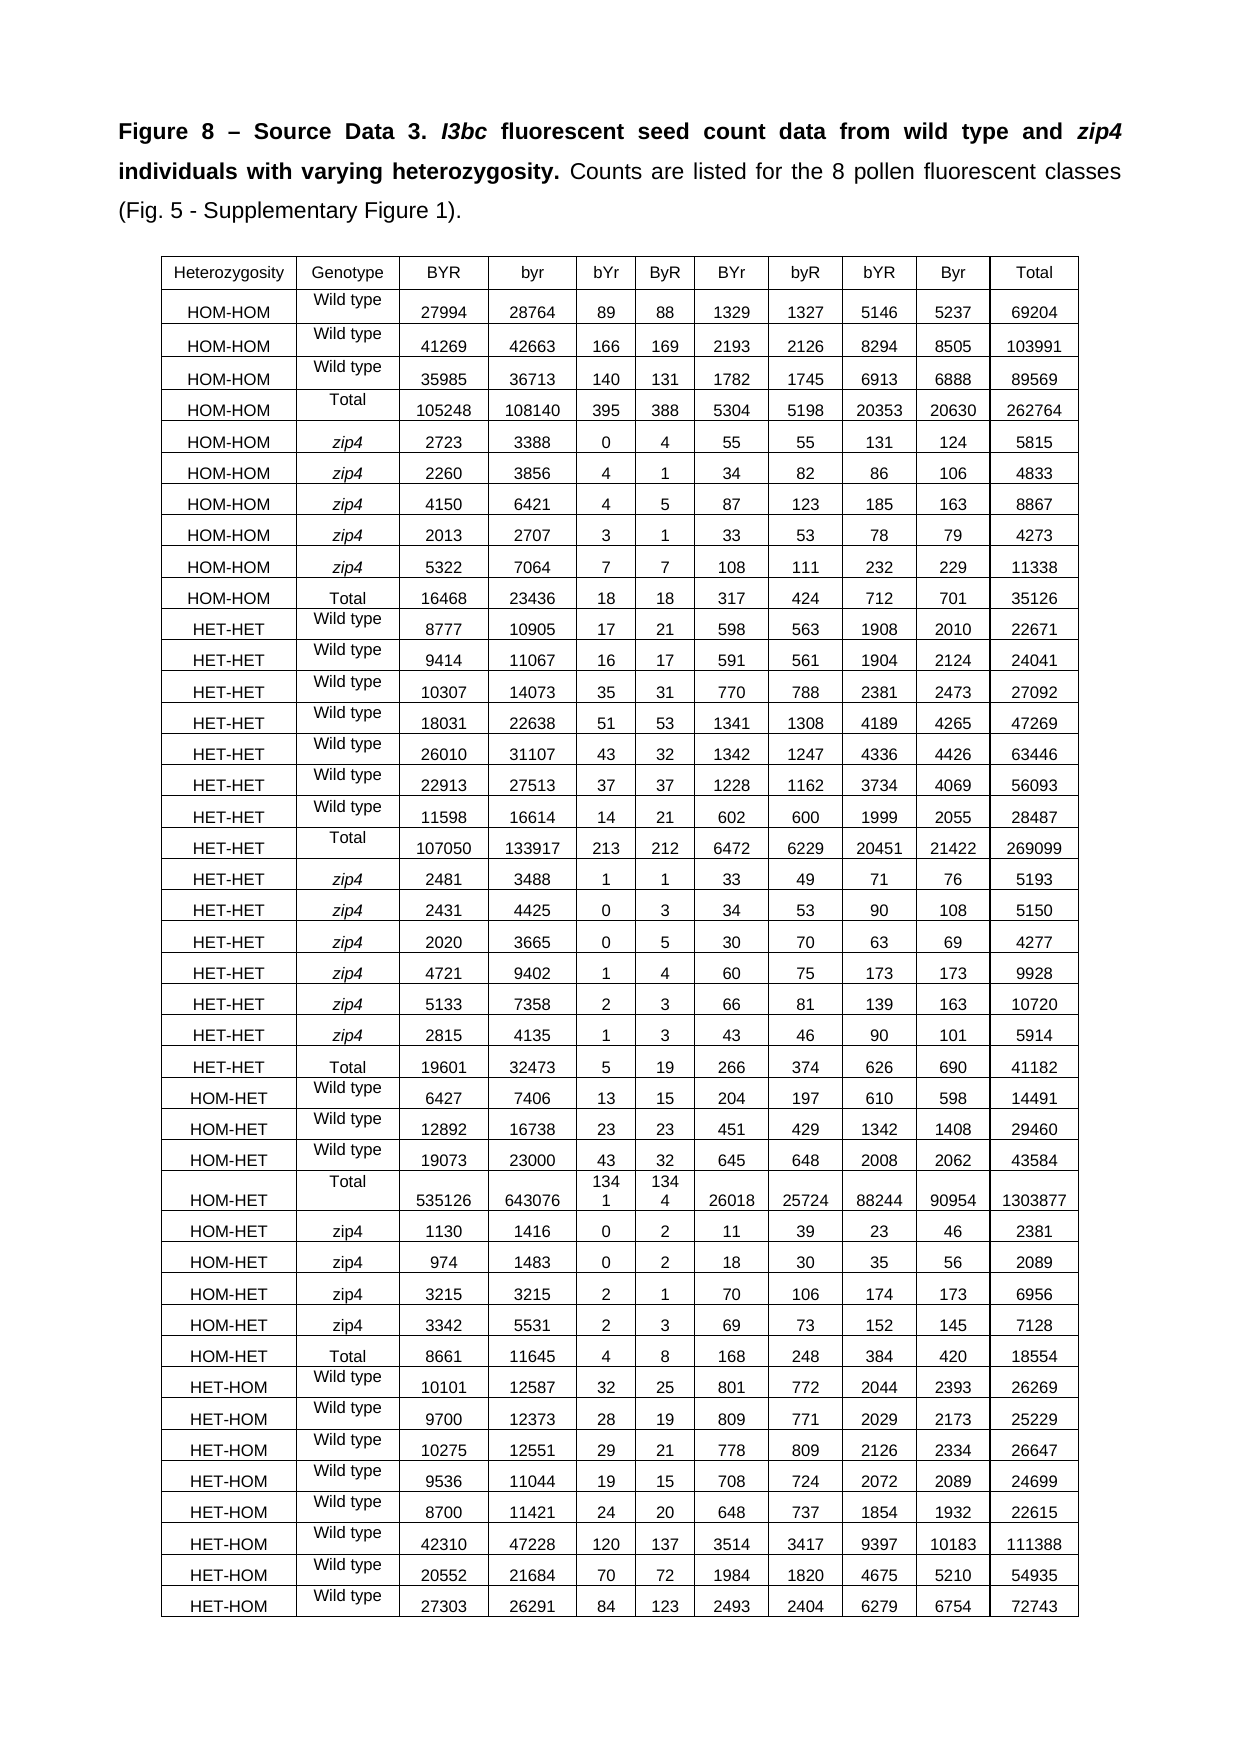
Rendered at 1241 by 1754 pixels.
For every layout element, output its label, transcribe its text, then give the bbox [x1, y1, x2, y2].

table_cell 78 [843, 515, 916, 545]
table_cell 106 [917, 453, 989, 483]
table_cell 213 [577, 828, 635, 858]
table_cell Total [297, 1171, 399, 1210]
table_cell 645 [695, 1140, 768, 1170]
table_cell 63 [843, 921, 916, 952]
table_cell 53 [636, 703, 694, 733]
table_cell 420 [917, 1336, 989, 1366]
table_cell 21 [636, 796, 694, 827]
table_cell 49 [769, 859, 842, 889]
table_cell 43 [695, 1015, 768, 1045]
table_cell HOM-HOM [162, 290, 296, 322]
table_cell 139 [843, 984, 916, 1014]
table_cell 4721 [400, 953, 488, 983]
table_cell 424 [769, 578, 842, 608]
table_cell HET-HOM [162, 1492, 296, 1522]
table_cell zip4 [297, 421, 399, 452]
table_cell HET-HOM [162, 1398, 296, 1428]
table_cell zip4 [297, 453, 399, 483]
table_cell 724 [769, 1461, 842, 1491]
table_cell HET-HET [162, 734, 296, 764]
table_cell 32 [577, 1367, 635, 1397]
table_cell 21684 [489, 1555, 576, 1585]
table_cell 19 [636, 1398, 694, 1428]
table_cell Wild type [297, 1140, 399, 1170]
table_cell HET-HET [162, 1015, 296, 1045]
table_cell 14073 [489, 671, 576, 702]
table_header bYR [843, 257, 916, 289]
table_cell 13 [577, 1078, 635, 1108]
table_cell 7 [636, 546, 694, 577]
table_cell 34 [695, 453, 768, 483]
table_cell 24 [577, 1492, 635, 1522]
table_cell 27303 [400, 1586, 488, 1616]
table_cell 106 [769, 1273, 842, 1303]
table_cell HOM-HET [162, 1336, 296, 1366]
table_cell 5146 [843, 290, 916, 322]
table_cell 770 [695, 671, 768, 702]
table_cell 72 [636, 1555, 694, 1585]
table_cell 16468 [400, 578, 488, 608]
table_cell 11067 [489, 640, 576, 670]
table_cell Wild type [297, 290, 399, 322]
table_cell HOM-HET [162, 1078, 296, 1108]
table_cell 90954 [917, 1171, 989, 1210]
table_cell 3 [636, 1305, 694, 1335]
table_cell 232 [843, 546, 916, 577]
table_cell 1745 [769, 357, 842, 389]
table_cell 5198 [769, 390, 842, 420]
table_cell 648 [769, 1140, 842, 1170]
table_cell 124 [917, 421, 989, 452]
table_cell 2 [577, 984, 635, 1014]
table_cell 8505 [917, 324, 989, 356]
table_cell 163 [917, 984, 989, 1014]
table_cell 388 [636, 390, 694, 420]
table_cell 23 [577, 1109, 635, 1139]
table_cell 451 [695, 1109, 768, 1139]
table_cell 5193 [991, 859, 1078, 889]
table_cell 108 [695, 546, 768, 577]
table_cell 626 [843, 1046, 916, 1077]
table_cell 0 [577, 1211, 635, 1241]
table_cell 152 [843, 1305, 916, 1335]
table_cell 168 [695, 1336, 768, 1366]
table_cell 17 [636, 640, 694, 670]
table_cell 108140 [489, 390, 576, 420]
table_cell 7128 [991, 1305, 1078, 1335]
table_cell 1908 [843, 609, 916, 639]
table_cell zip4 [297, 546, 399, 577]
table_cell 3342 [400, 1305, 488, 1335]
table_cell 4273 [991, 515, 1078, 545]
table_cell Wild type [297, 1430, 399, 1460]
table_cell zip4 [297, 1015, 399, 1045]
table_cell 4150 [400, 484, 488, 514]
table_cell 27994 [400, 290, 488, 322]
table_header BYR [400, 257, 488, 289]
table_cell 69 [917, 921, 989, 952]
table_cell 1327 [769, 290, 842, 322]
table_cell 2072 [843, 1461, 916, 1491]
table_cell 123 [636, 1586, 694, 1616]
table_cell 9536 [400, 1461, 488, 1491]
table_cell 2044 [843, 1367, 916, 1397]
table_cell 70 [577, 1555, 635, 1585]
table_cell 2124 [917, 640, 989, 670]
table_cell HET-HET [162, 703, 296, 733]
table_cell 4 [636, 421, 694, 452]
table_cell 69204 [991, 290, 1078, 322]
table_cell 4265 [917, 703, 989, 733]
table_cell 3 [636, 890, 694, 920]
table_cell zip4 [297, 953, 399, 983]
table_cell 3488 [489, 859, 576, 889]
table_cell 10101 [400, 1367, 488, 1397]
table_cell 2173 [917, 1398, 989, 1428]
table_header byR [769, 257, 842, 289]
table_cell HET-HET [162, 640, 296, 670]
table_cell 1854 [843, 1492, 916, 1522]
table_cell 89 [577, 290, 635, 322]
table_cell 598 [695, 609, 768, 639]
table_cell 1 [577, 953, 635, 983]
table_cell 690 [917, 1046, 989, 1077]
table_cell 1408 [917, 1109, 989, 1139]
table_cell 1 [577, 1015, 635, 1045]
table_cell 105248 [400, 390, 488, 420]
table_cell 169 [636, 324, 694, 356]
table_cell 266 [695, 1046, 768, 1077]
table_cell 4426 [917, 734, 989, 764]
table_cell 9397 [843, 1523, 916, 1553]
table_cell 12892 [400, 1109, 488, 1139]
table_cell 20 [636, 1492, 694, 1522]
table_cell 5914 [991, 1015, 1078, 1045]
table_cell 9402 [489, 953, 576, 983]
table_cell Total [297, 1336, 399, 1366]
table_cell 29460 [991, 1109, 1078, 1139]
table_cell 374 [769, 1046, 842, 1077]
table_cell HET-HOM [162, 1555, 296, 1585]
table_cell 708 [695, 1461, 768, 1491]
table_cell 11338 [991, 546, 1078, 577]
table_cell 1782 [695, 357, 768, 389]
table_cell 123 [769, 484, 842, 514]
table_cell 26647 [991, 1430, 1078, 1460]
table_cell 1228 [695, 765, 768, 795]
table_cell 39 [769, 1211, 842, 1241]
table_cell 56 [917, 1242, 989, 1272]
table_cell 6421 [489, 484, 576, 514]
table_cell 20353 [843, 390, 916, 420]
table_cell 269099 [991, 828, 1078, 858]
table_cell 591 [695, 640, 768, 670]
table_cell 9700 [400, 1398, 488, 1428]
table_cell 1999 [843, 796, 916, 827]
table_cell 2126 [769, 324, 842, 356]
table_cell 2055 [917, 796, 989, 827]
table_cell 20630 [917, 390, 989, 420]
table_cell 778 [695, 1430, 768, 1460]
table_cell 4069 [917, 765, 989, 795]
table_cell 2020 [400, 921, 488, 952]
table_cell 12551 [489, 1430, 576, 1460]
table_cell HET-HET [162, 890, 296, 920]
table_cell 4675 [843, 1555, 916, 1585]
table_cell 2089 [991, 1242, 1078, 1272]
table_cell 31107 [489, 734, 576, 764]
table_cell zip4 [297, 984, 399, 1014]
table_cell 2334 [917, 1430, 989, 1460]
table_cell 16614 [489, 796, 576, 827]
table_cell 81 [769, 984, 842, 1014]
text Figure 8 – Source Data 3. I3bc fluorescent seed count data from wild type and zip4 individuals with varying heterozygosity. Counts are listed for the 8 pollen fluorescent classes (Fig. 5 - Supplementary Figure 1). [118, 118, 1122, 223]
table_cell Total [297, 1046, 399, 1077]
table_cell 4 [577, 1336, 635, 1366]
table_cell 89569 [991, 357, 1078, 389]
table_cell 561 [769, 640, 842, 670]
table_cell 101 [917, 1015, 989, 1045]
table_cell 30 [695, 921, 768, 952]
table_cell 131 [843, 421, 916, 452]
table_cell 2481 [400, 859, 488, 889]
table_cell 14 [577, 796, 635, 827]
table_cell 5133 [400, 984, 488, 1014]
table_cell Wild type [297, 796, 399, 827]
table_cell 771 [769, 1398, 842, 1428]
table_cell HET-HET [162, 921, 296, 952]
table_cell 1162 [769, 765, 842, 795]
table_cell 90 [843, 890, 916, 920]
table_cell 47269 [991, 703, 1078, 733]
table_cell zip4 [297, 1211, 399, 1241]
table_cell 19601 [400, 1046, 488, 1077]
table_cell 14491 [991, 1078, 1078, 1108]
table_cell 6754 [917, 1586, 989, 1616]
table_cell 1483 [489, 1242, 576, 1272]
table_cell HET-HOM [162, 1367, 296, 1397]
table_cell HOM-HOM [162, 515, 296, 545]
table_cell 809 [695, 1398, 768, 1428]
table_header Byr [917, 257, 989, 289]
table_cell 9928 [991, 953, 1078, 983]
table_cell HET-HET [162, 1046, 296, 1077]
table_cell 2431 [400, 890, 488, 920]
table_cell 73 [769, 1305, 842, 1335]
table_cell 28764 [489, 290, 576, 322]
table_cell 8777 [400, 609, 488, 639]
table_cell 4 [577, 484, 635, 514]
table_cell 103991 [991, 324, 1078, 356]
table_cell 772 [769, 1367, 842, 1397]
table_cell 145 [917, 1305, 989, 1335]
table_cell 2089 [917, 1461, 989, 1491]
table_cell 1904 [843, 640, 916, 670]
table_cell 8700 [400, 1492, 488, 1522]
table_cell 25 [636, 1367, 694, 1397]
table_cell HET-HET [162, 828, 296, 858]
table_cell zip4 [297, 859, 399, 889]
table_cell 35 [843, 1242, 916, 1272]
table_cell 4135 [489, 1015, 576, 1045]
table_cell 3 [577, 515, 635, 545]
table_cell 2062 [917, 1140, 989, 1170]
table_header byr [489, 257, 576, 289]
table_cell HOM-HOM [162, 390, 296, 420]
table_cell 9414 [400, 640, 488, 670]
table_cell 6956 [991, 1273, 1078, 1303]
table_cell 6913 [843, 357, 916, 389]
table_cell 4 [636, 953, 694, 983]
table_cell HOM-HET [162, 1242, 296, 1272]
table_cell 32 [636, 1140, 694, 1170]
table_cell 23 [636, 1109, 694, 1139]
table_cell 16 [577, 640, 635, 670]
table_cell HET-HET [162, 765, 296, 795]
table_cell 27513 [489, 765, 576, 795]
table_cell 17 [577, 609, 635, 639]
table_cell 21 [636, 609, 694, 639]
table_cell 72743 [991, 1586, 1078, 1616]
table_cell 2381 [991, 1211, 1078, 1241]
table_cell HET-HET [162, 984, 296, 1014]
table_cell Wild type [297, 609, 399, 639]
table_cell zip4 [297, 1273, 399, 1303]
table_cell 173 [917, 953, 989, 983]
table_cell 4425 [489, 890, 576, 920]
table_cell 88244 [843, 1171, 916, 1210]
table_cell 5322 [400, 546, 488, 577]
table_cell 2381 [843, 671, 916, 702]
table_cell HOM-HOM [162, 578, 296, 608]
table_cell 3514 [695, 1523, 768, 1553]
table_cell 10720 [991, 984, 1078, 1014]
table_cell 2 [636, 1242, 694, 1272]
table_cell 4189 [843, 703, 916, 733]
table_cell HET-HET [162, 671, 296, 702]
table_cell 3856 [489, 453, 576, 483]
table_cell 41182 [991, 1046, 1078, 1077]
table_cell 788 [769, 671, 842, 702]
table_cell Wild type [297, 1523, 399, 1553]
table_header Total [991, 257, 1078, 289]
table_cell 2008 [843, 1140, 916, 1170]
table_cell Wild type [297, 324, 399, 356]
table_cell 11044 [489, 1461, 576, 1491]
table_cell 600 [769, 796, 842, 827]
table_cell 79 [917, 515, 989, 545]
table_header Heterozygosity [162, 257, 296, 289]
table_cell zip4 [297, 1242, 399, 1272]
table_cell 1820 [769, 1555, 842, 1585]
table_cell 2126 [843, 1430, 916, 1460]
table_cell 317 [695, 578, 768, 608]
table_cell 18031 [400, 703, 488, 733]
table_cell 7358 [489, 984, 576, 1014]
table_cell Wild type [297, 734, 399, 764]
table_cell 20451 [843, 828, 916, 858]
table_cell 131 [636, 357, 694, 389]
table_cell 30 [769, 1242, 842, 1272]
table_cell 56093 [991, 765, 1078, 795]
table_cell HOM-HOM [162, 546, 296, 577]
table_cell Wild type [297, 1586, 399, 1616]
table_cell 7064 [489, 546, 576, 577]
table_cell zip4 [297, 1305, 399, 1335]
table_cell 4833 [991, 453, 1078, 483]
table_cell 37 [636, 765, 694, 795]
table_cell 88 [636, 290, 694, 322]
table_cell 166 [577, 324, 635, 356]
table_cell 24699 [991, 1461, 1078, 1491]
table_cell 137 [636, 1523, 694, 1553]
table_cell 18 [636, 578, 694, 608]
table_cell 10183 [917, 1523, 989, 1553]
table_cell 610 [843, 1078, 916, 1108]
table_cell 31 [636, 671, 694, 702]
table_cell 8867 [991, 484, 1078, 514]
table_cell 2260 [400, 453, 488, 483]
table_cell zip4 [297, 921, 399, 952]
table_cell 35 [577, 671, 635, 702]
table_cell 1329 [695, 290, 768, 322]
table_cell 47228 [489, 1523, 576, 1553]
table_cell 0 [577, 1242, 635, 1272]
table_cell 174 [843, 1273, 916, 1303]
table_cell 10275 [400, 1430, 488, 1460]
table_cell 140 [577, 357, 635, 389]
table_cell 11645 [489, 1336, 576, 1366]
table_cell 20552 [400, 1555, 488, 1585]
table_cell 90 [843, 1015, 916, 1045]
table_cell 43 [577, 734, 635, 764]
table_cell HET-HET [162, 859, 296, 889]
table_cell 1 [636, 859, 694, 889]
table_cell 1 [577, 859, 635, 889]
table_cell 384 [843, 1336, 916, 1366]
table_cell HET-HOM [162, 1586, 296, 1616]
table_cell 5210 [917, 1555, 989, 1585]
table_cell 3215 [400, 1273, 488, 1303]
table_header BYr [695, 257, 768, 289]
table_cell 82 [769, 453, 842, 483]
table_cell 197 [769, 1078, 842, 1108]
table_cell 22913 [400, 765, 488, 795]
table_cell 63446 [991, 734, 1078, 764]
table_cell HOM-HET [162, 1273, 296, 1303]
table_cell 42663 [489, 324, 576, 356]
table_cell 27092 [991, 671, 1078, 702]
table_cell 32473 [489, 1046, 576, 1077]
table_cell 22615 [991, 1492, 1078, 1522]
table_cell Wild type [297, 1492, 399, 1522]
table_cell Wild type [297, 765, 399, 795]
table_cell 19 [636, 1046, 694, 1077]
table_cell 8 [636, 1336, 694, 1366]
table_cell HET-HOM [162, 1430, 296, 1460]
table_cell 26018 [695, 1171, 768, 1210]
table_cell 5150 [991, 890, 1078, 920]
table_cell 7 [577, 546, 635, 577]
table_cell 34 [695, 890, 768, 920]
table_cell 3734 [843, 765, 916, 795]
table_cell 248 [769, 1336, 842, 1366]
table_cell 46 [769, 1015, 842, 1045]
table_cell 1 [636, 515, 694, 545]
table_cell 7406 [489, 1078, 576, 1108]
table_cell 75 [769, 953, 842, 983]
table_cell 21422 [917, 828, 989, 858]
table_cell 395 [577, 390, 635, 420]
table_cell HOM-HOM [162, 324, 296, 356]
table_cell 5 [636, 484, 694, 514]
table_cell 4 [577, 453, 635, 483]
table_cell 76 [917, 859, 989, 889]
table_cell 6427 [400, 1078, 488, 1108]
table_cell 1342 [843, 1109, 916, 1139]
table_cell 70 [769, 921, 842, 952]
table_cell 26010 [400, 734, 488, 764]
table_cell HOM-HET [162, 1109, 296, 1139]
table_cell 53 [769, 890, 842, 920]
table_cell 133917 [489, 828, 576, 858]
table_cell 18 [577, 578, 635, 608]
table_cell 5531 [489, 1305, 576, 1335]
table_cell 33 [695, 859, 768, 889]
table_cell zip4 [297, 515, 399, 545]
table_header Genotype [297, 257, 399, 289]
table_cell 54935 [991, 1555, 1078, 1585]
table_cell 5304 [695, 390, 768, 420]
table_cell 4336 [843, 734, 916, 764]
table_cell 107050 [400, 828, 488, 858]
table_cell 3665 [489, 921, 576, 952]
table_cell 6472 [695, 828, 768, 858]
table_cell 212 [636, 828, 694, 858]
table_cell 5 [577, 1046, 635, 1077]
table_cell 23 [843, 1211, 916, 1241]
table_cell 3 [636, 984, 694, 1014]
table_cell 70 [695, 1273, 768, 1303]
table_cell HET-HET [162, 796, 296, 827]
table_cell HOM-HET [162, 1305, 296, 1335]
table_cell 2013 [400, 515, 488, 545]
table_cell 19 [577, 1461, 635, 1491]
table_cell 29 [577, 1430, 635, 1460]
table_cell 6229 [769, 828, 842, 858]
table_cell 35985 [400, 357, 488, 389]
table_cell 87 [695, 484, 768, 514]
table_cell 2815 [400, 1015, 488, 1045]
table_cell 2029 [843, 1398, 916, 1428]
table_cell 43 [577, 1140, 635, 1170]
table_cell Wild type [297, 1367, 399, 1397]
table_cell 185 [843, 484, 916, 514]
table_cell Wild type [297, 640, 399, 670]
table_cell 2493 [695, 1586, 768, 1616]
table_cell 2193 [695, 324, 768, 356]
table_cell 1 [636, 1273, 694, 1303]
table_cell 1130 [400, 1211, 488, 1241]
table_cell HET-HET [162, 953, 296, 983]
table_cell 535126 [400, 1171, 488, 1210]
table_cell 5 [636, 921, 694, 952]
table_cell 15 [636, 1461, 694, 1491]
table_cell 1342 [695, 734, 768, 764]
table_cell zip4 [297, 484, 399, 514]
table_cell Total [297, 578, 399, 608]
table_cell 28487 [991, 796, 1078, 827]
table_cell 35126 [991, 578, 1078, 608]
table_cell 3388 [489, 421, 576, 452]
table_cell 0 [577, 921, 635, 952]
table_cell 19073 [400, 1140, 488, 1170]
table_cell 602 [695, 796, 768, 827]
table_cell 53 [769, 515, 842, 545]
table_cell 8661 [400, 1336, 488, 1366]
table_cell Total [297, 390, 399, 420]
table_cell 2707 [489, 515, 576, 545]
table_cell 3 [636, 1015, 694, 1045]
table_cell 32 [636, 734, 694, 764]
table_cell 51 [577, 703, 635, 733]
table_cell 2404 [769, 1586, 842, 1616]
table_cell HOM-HOM [162, 484, 296, 514]
table_cell 43584 [991, 1140, 1078, 1170]
table_cell 2 [577, 1305, 635, 1335]
table_cell 66 [695, 984, 768, 1014]
table_cell 4277 [991, 921, 1078, 952]
table_cell Wild type [297, 1555, 399, 1585]
table_cell 60 [695, 953, 768, 983]
table_cell 648 [695, 1492, 768, 1522]
table_cell 262764 [991, 390, 1078, 420]
table_cell 41269 [400, 324, 488, 356]
table_cell 36713 [489, 357, 576, 389]
table_cell 3417 [769, 1523, 842, 1553]
table_cell HET-HET [162, 609, 296, 639]
table_cell 229 [917, 546, 989, 577]
table_cell 5237 [917, 290, 989, 322]
table_cell 15 [636, 1078, 694, 1108]
table_cell 12587 [489, 1367, 576, 1397]
table_cell 22671 [991, 609, 1078, 639]
table_cell 5815 [991, 421, 1078, 452]
table_cell 111 [769, 546, 842, 577]
table_cell 69 [695, 1305, 768, 1335]
table_cell HOM-HOM [162, 421, 296, 452]
table_cell 643076 [489, 1171, 576, 1210]
table_cell 1341 [695, 703, 768, 733]
table_cell 24041 [991, 640, 1078, 670]
table_cell 25229 [991, 1398, 1078, 1428]
table_cell 23436 [489, 578, 576, 608]
table_cell 46 [917, 1211, 989, 1241]
table_cell 0 [577, 890, 635, 920]
table_cell 42310 [400, 1523, 488, 1553]
table_cell 55 [769, 421, 842, 452]
table_cell 1308 [769, 703, 842, 733]
table_cell HOM-HOM [162, 453, 296, 483]
table_cell 12373 [489, 1398, 576, 1428]
table_cell HOM-HET [162, 1211, 296, 1241]
table_cell 18 [695, 1242, 768, 1272]
table_cell 173 [843, 953, 916, 983]
table_cell zip4 [297, 890, 399, 920]
table_cell Wild type [297, 1078, 399, 1108]
table_cell 1303877 [991, 1171, 1078, 1210]
table_cell Wild type [297, 357, 399, 389]
table_cell 10905 [489, 609, 576, 639]
table_cell Wild type [297, 703, 399, 733]
table_cell 2010 [917, 609, 989, 639]
table_cell 108 [917, 890, 989, 920]
table_cell 8294 [843, 324, 916, 356]
table_cell 1984 [695, 1555, 768, 1585]
table_cell 3215 [489, 1273, 576, 1303]
table_cell 33 [695, 515, 768, 545]
table_cell Total [297, 828, 399, 858]
table_cell 1344 [636, 1171, 694, 1210]
table_cell 2 [636, 1211, 694, 1241]
table_cell 701 [917, 578, 989, 608]
table_cell 11 [695, 1211, 768, 1241]
table_cell 712 [843, 578, 916, 608]
table_cell 11598 [400, 796, 488, 827]
table_cell Wild type [297, 671, 399, 702]
table_header bYr [577, 257, 635, 289]
table_cell 809 [769, 1430, 842, 1460]
table_cell HET-HOM [162, 1523, 296, 1553]
table_cell 2473 [917, 671, 989, 702]
table_cell 2 [577, 1273, 635, 1303]
table_cell 86 [843, 453, 916, 483]
table_cell 11421 [489, 1492, 576, 1522]
table_cell 1 [636, 453, 694, 483]
table_cell HOM-HET [162, 1171, 296, 1210]
table_cell 204 [695, 1078, 768, 1108]
table_cell 0 [577, 421, 635, 452]
table_cell 25724 [769, 1171, 842, 1210]
table_cell HOM-HOM [162, 357, 296, 389]
table_cell 111388 [991, 1523, 1078, 1553]
table_cell 21 [636, 1430, 694, 1460]
table_cell 26291 [489, 1586, 576, 1616]
table_cell 23000 [489, 1140, 576, 1170]
table_cell 163 [917, 484, 989, 514]
table_cell 801 [695, 1367, 768, 1397]
table_cell HOM-HET [162, 1140, 296, 1170]
table_cell 2393 [917, 1367, 989, 1397]
table_cell 1416 [489, 1211, 576, 1241]
table_cell 563 [769, 609, 842, 639]
table_cell 173 [917, 1273, 989, 1303]
table_cell 737 [769, 1492, 842, 1522]
table_cell Wild type [297, 1109, 399, 1139]
table_cell 10307 [400, 671, 488, 702]
table_cell 16738 [489, 1109, 576, 1139]
table_cell 1247 [769, 734, 842, 764]
table_cell 1932 [917, 1492, 989, 1522]
table_cell 84 [577, 1586, 635, 1616]
table_header ByR [636, 257, 694, 289]
table_cell Wild type [297, 1398, 399, 1428]
table_cell 6279 [843, 1586, 916, 1616]
table_cell 28 [577, 1398, 635, 1428]
table_cell 120 [577, 1523, 635, 1553]
table_cell 37 [577, 765, 635, 795]
table_cell 1341 [577, 1171, 635, 1210]
table_cell 429 [769, 1109, 842, 1139]
table_cell HET-HOM [162, 1461, 296, 1491]
table_cell Wild type [297, 1461, 399, 1491]
table_cell 22638 [489, 703, 576, 733]
table_cell 55 [695, 421, 768, 452]
table_cell 6888 [917, 357, 989, 389]
table_cell 974 [400, 1242, 488, 1272]
table_cell 18554 [991, 1336, 1078, 1366]
table_cell 26269 [991, 1367, 1078, 1397]
table_cell 71 [843, 859, 916, 889]
table_cell 598 [917, 1078, 989, 1108]
table_cell 2723 [400, 421, 488, 452]
